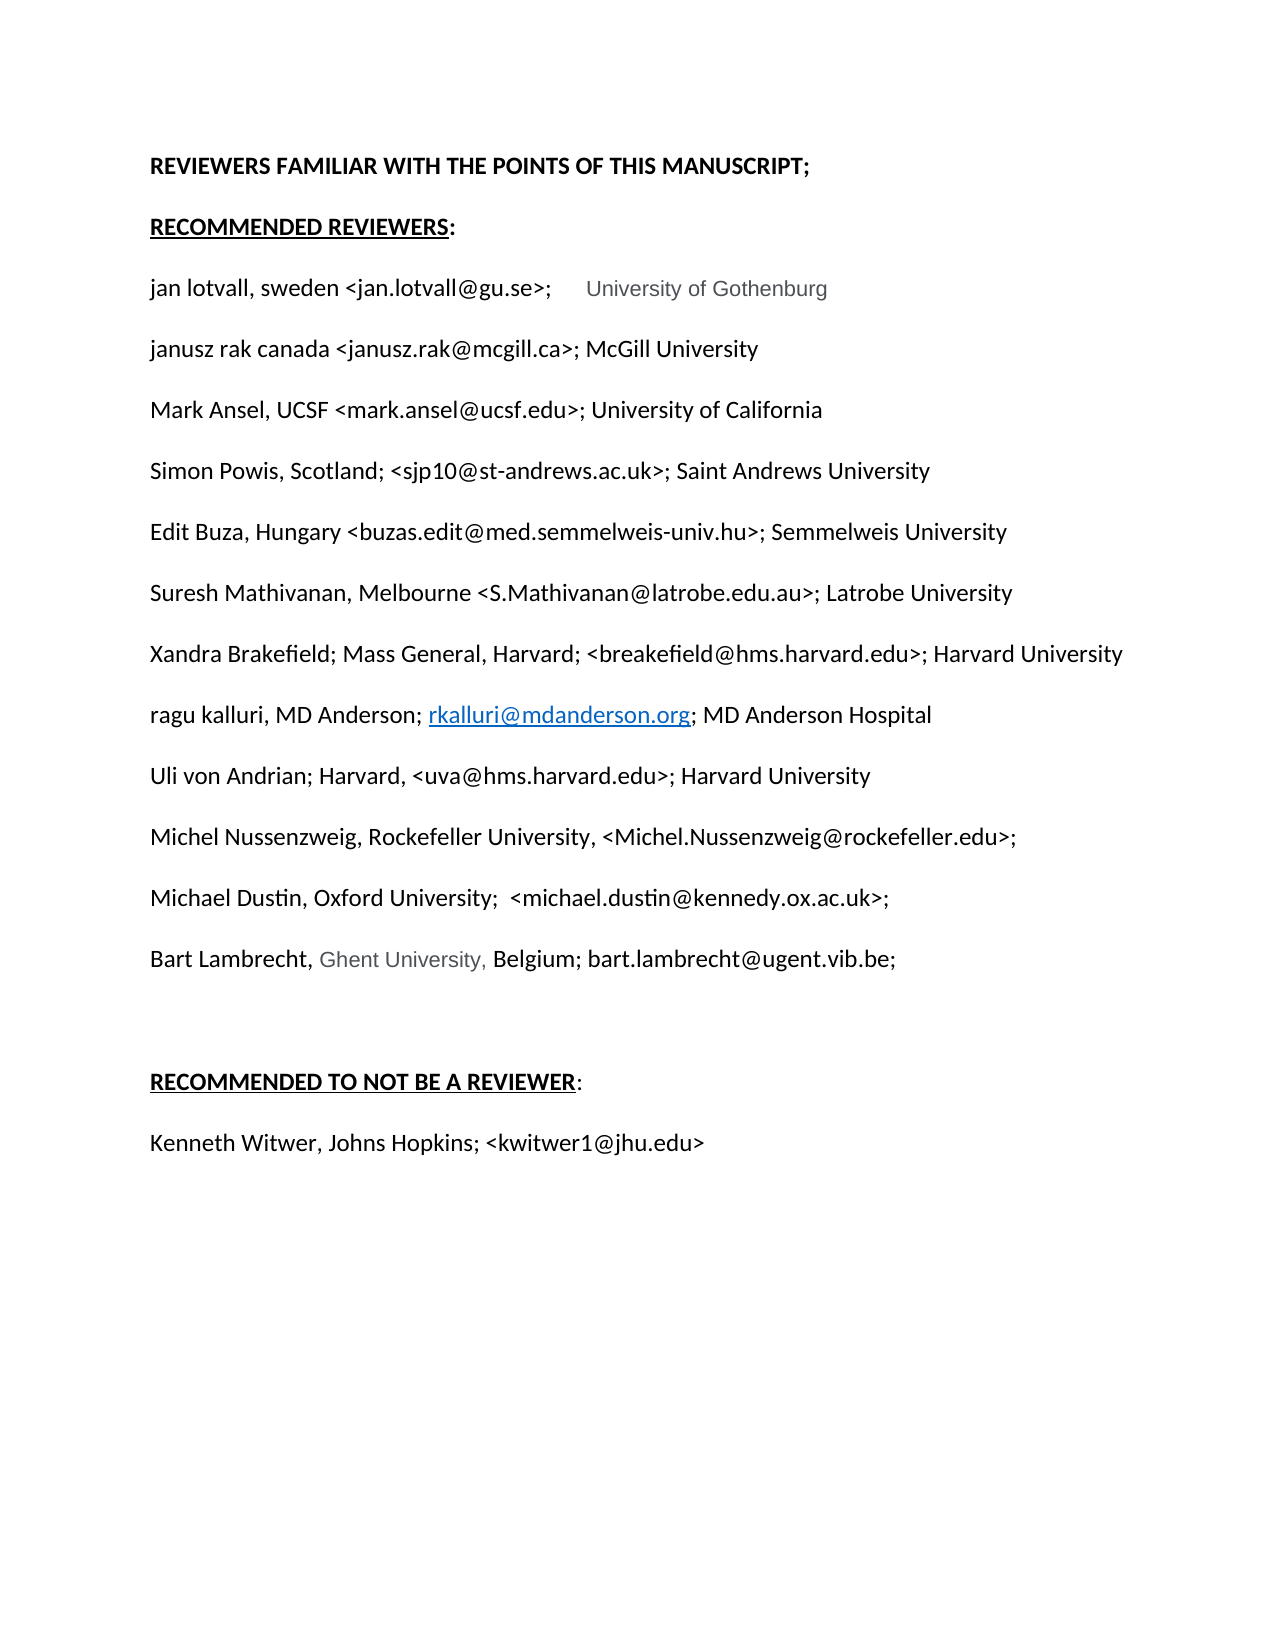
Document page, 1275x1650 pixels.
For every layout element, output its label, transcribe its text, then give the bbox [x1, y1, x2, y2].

text jan lotvall, sweden <jan.lotvall@gu.se>; University of Gothenburg [150, 272, 1125, 303]
text Edit Buza, Hungary <buzas.edit@med.semmelweis-univ.hu>; Semmelweis University [150, 516, 1125, 547]
text REVIEWERS FAMILIAR WITH THE POINTS OF THIS MANUSCRIPT; [150, 150, 1125, 181]
text Suresh Mathivanan, Melbourne <S.Mathivanan@latrobe.edu.au>; Latrobe University [150, 577, 1125, 608]
text janusz rak canada <janusz.rak@mcgill.ca>; McGill University [150, 333, 1125, 364]
text Michael Dustin, Oxford University; <michael.dustin@kennedy.ox.ac.uk>; [150, 882, 1125, 913]
text Xandra Brakefield; Mass General, Harvard; <breakefield@hms.harvard.edu>; Harvard University [150, 638, 1125, 669]
text Michel Nussenzweig, Rockefeller University, <Michel.Nussenzweig@rockefeller.edu>; [150, 821, 1125, 852]
text RECOMMENDED REVIEWERS: [150, 211, 1125, 242]
text Simon Powis, Scotland; <sjp10@st-andrews.ac.uk>; Saint Andrews University [150, 455, 1125, 486]
text ragu kalluri, MD Anderson; rkalluri@mdanderson.org; MD Anderson Hospital [150, 699, 1125, 730]
text Mark Ansel, UCSF <mark.ansel@ucsf.edu>; University of California [150, 394, 1125, 425]
text Bart Lambrecht, Ghent University, Belgium; bart.lambrecht@ugent.vib.be; [150, 943, 1125, 974]
text Uli von Andrian; Harvard, <uva@hms.harvard.edu>; Harvard University [150, 760, 1125, 791]
text Kenneth Witwer, Johns Hopkins; <kwitwer1@jhu.edu> [150, 1127, 1125, 1157]
text RECOMMENDED TO NOT BE A REVIEWER: [150, 1066, 1125, 1096]
